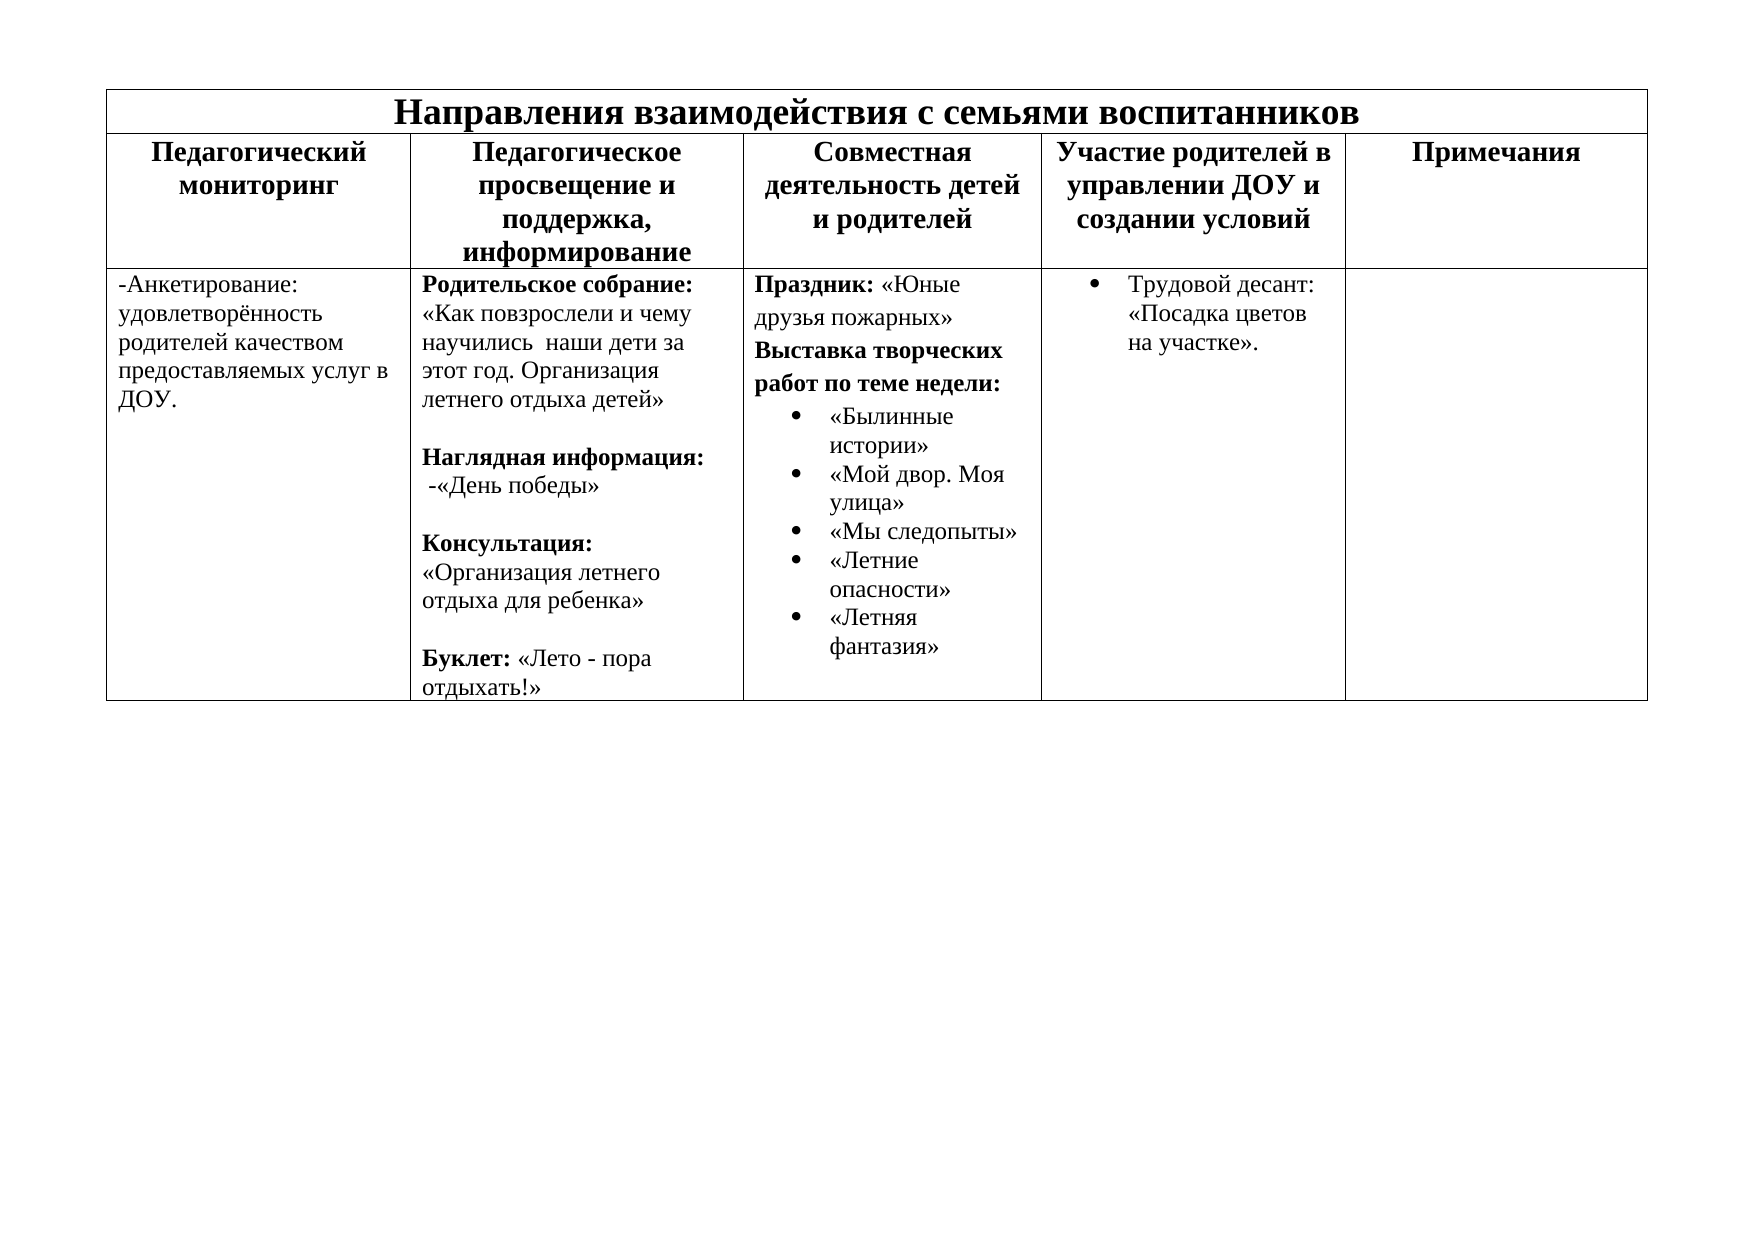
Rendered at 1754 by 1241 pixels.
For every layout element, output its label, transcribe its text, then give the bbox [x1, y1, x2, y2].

table_cell -Анкетирование: удовлетворённость родителей качеством предоставляемых услуг в ДОУ. [107, 269, 410, 700]
table_cell Праздник: «Юные друзья пожарных» Выставка творческих работ по теме недели: «Былинные истории» «Мой двор. Моя улица» «Мы следопыты» «Летние опасности» «Летняя фантазия» [744, 269, 1041, 700]
table_cell Педагогический мониторинг [107, 134, 410, 268]
table_cell Педагогическое просвещение и поддержка, информирование [411, 134, 743, 268]
table_cell Совместная деятельность детей и родителей [744, 134, 1041, 268]
table_cell Трудовой десант: «Посадка цветов на участке». [1042, 269, 1345, 700]
table_header Направления взаимодействия с семьями воспитанников [107, 90, 1647, 133]
table_cell Родительское собрание: «Как повзрослели и чему научились наши дети за этот год. Организация летнего отдыха детей» Наглядная информация: -«День победы» Консультация: «Организация летнего отдыха для ребенка» Буклет: «Лето - пора отдыхать!» [411, 269, 743, 700]
table_cell Примечания [1346, 134, 1647, 268]
table_cell Участие родителей в управлении ДОУ и создании условий [1042, 134, 1345, 268]
table_cell [1346, 269, 1647, 700]
